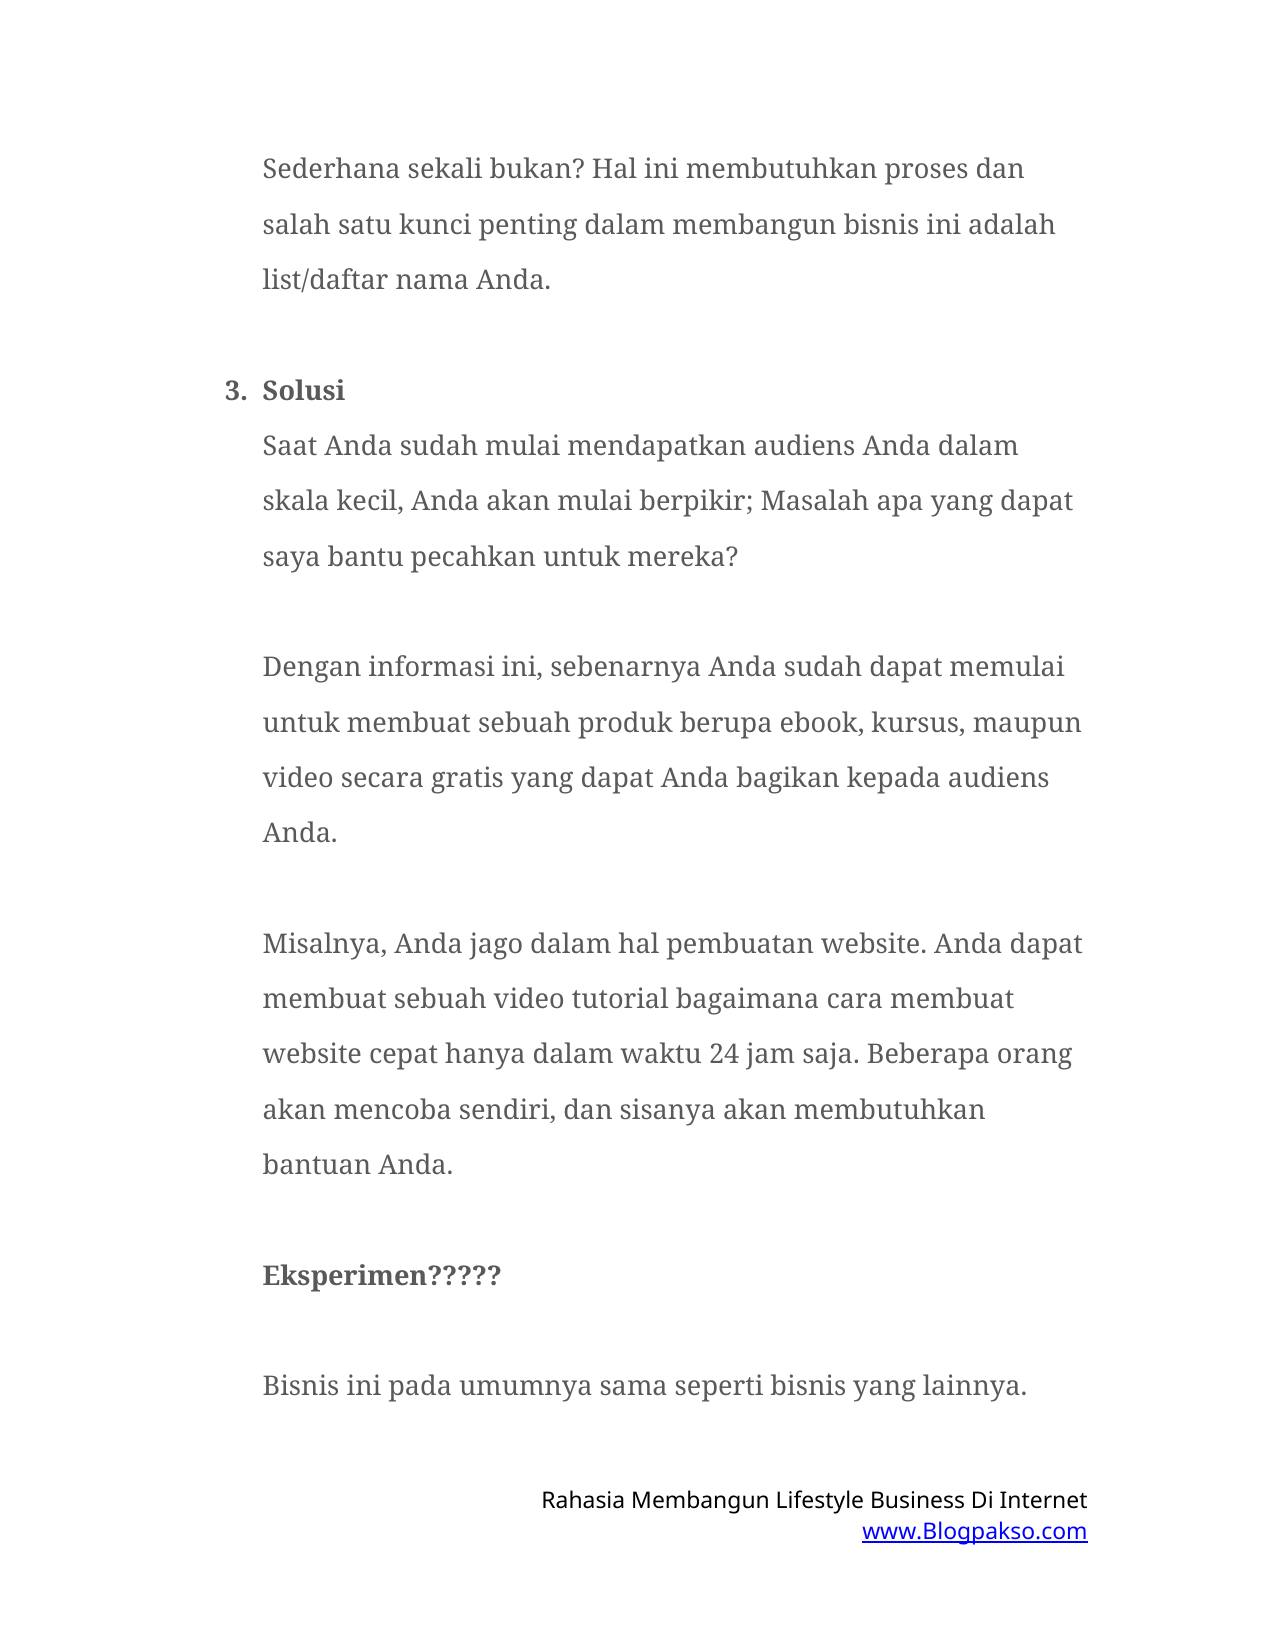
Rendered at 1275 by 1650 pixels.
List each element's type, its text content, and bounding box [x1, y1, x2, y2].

text Sederhana sekali bukan? Hal ini membutuhkan proses dan salah satu kunci penting dalam membangun bisnis ini adalah list/daftar nama Anda. [262, 150, 1087, 297]
list Solusi [225, 371, 1087, 408]
text Misalnya, Anda jago dalam hal pembuatan website. Anda dapat membuat sebuah video tutorial bagaimana cara membuat website cepat hanya dalam waktu 24 jam saja. Beberapa orang akan mencoba sendiri, dan sisanya akan membutuhkan bantuan Anda. [262, 924, 1087, 1182]
text Dengan informasi ini, sebenarnya Anda sudah dapat memulai untuk membuat sebuah produk berupa ebook, kursus, maupun video secara gratis yang dapat Anda bagikan kepada audiens Anda. [262, 648, 1087, 851]
text Saat Anda sudah mulai mendapatkan audiens Anda dalam skala kecil, Anda akan mulai berpikir; Masalah apa yang dapat saya bantu pecahkan untuk mereka? [262, 427, 1087, 574]
text Eksperimen????? [262, 1256, 1087, 1293]
text Bisnis ini pada umumnya sama seperti bisnis yang lainnya. [262, 1367, 1087, 1404]
